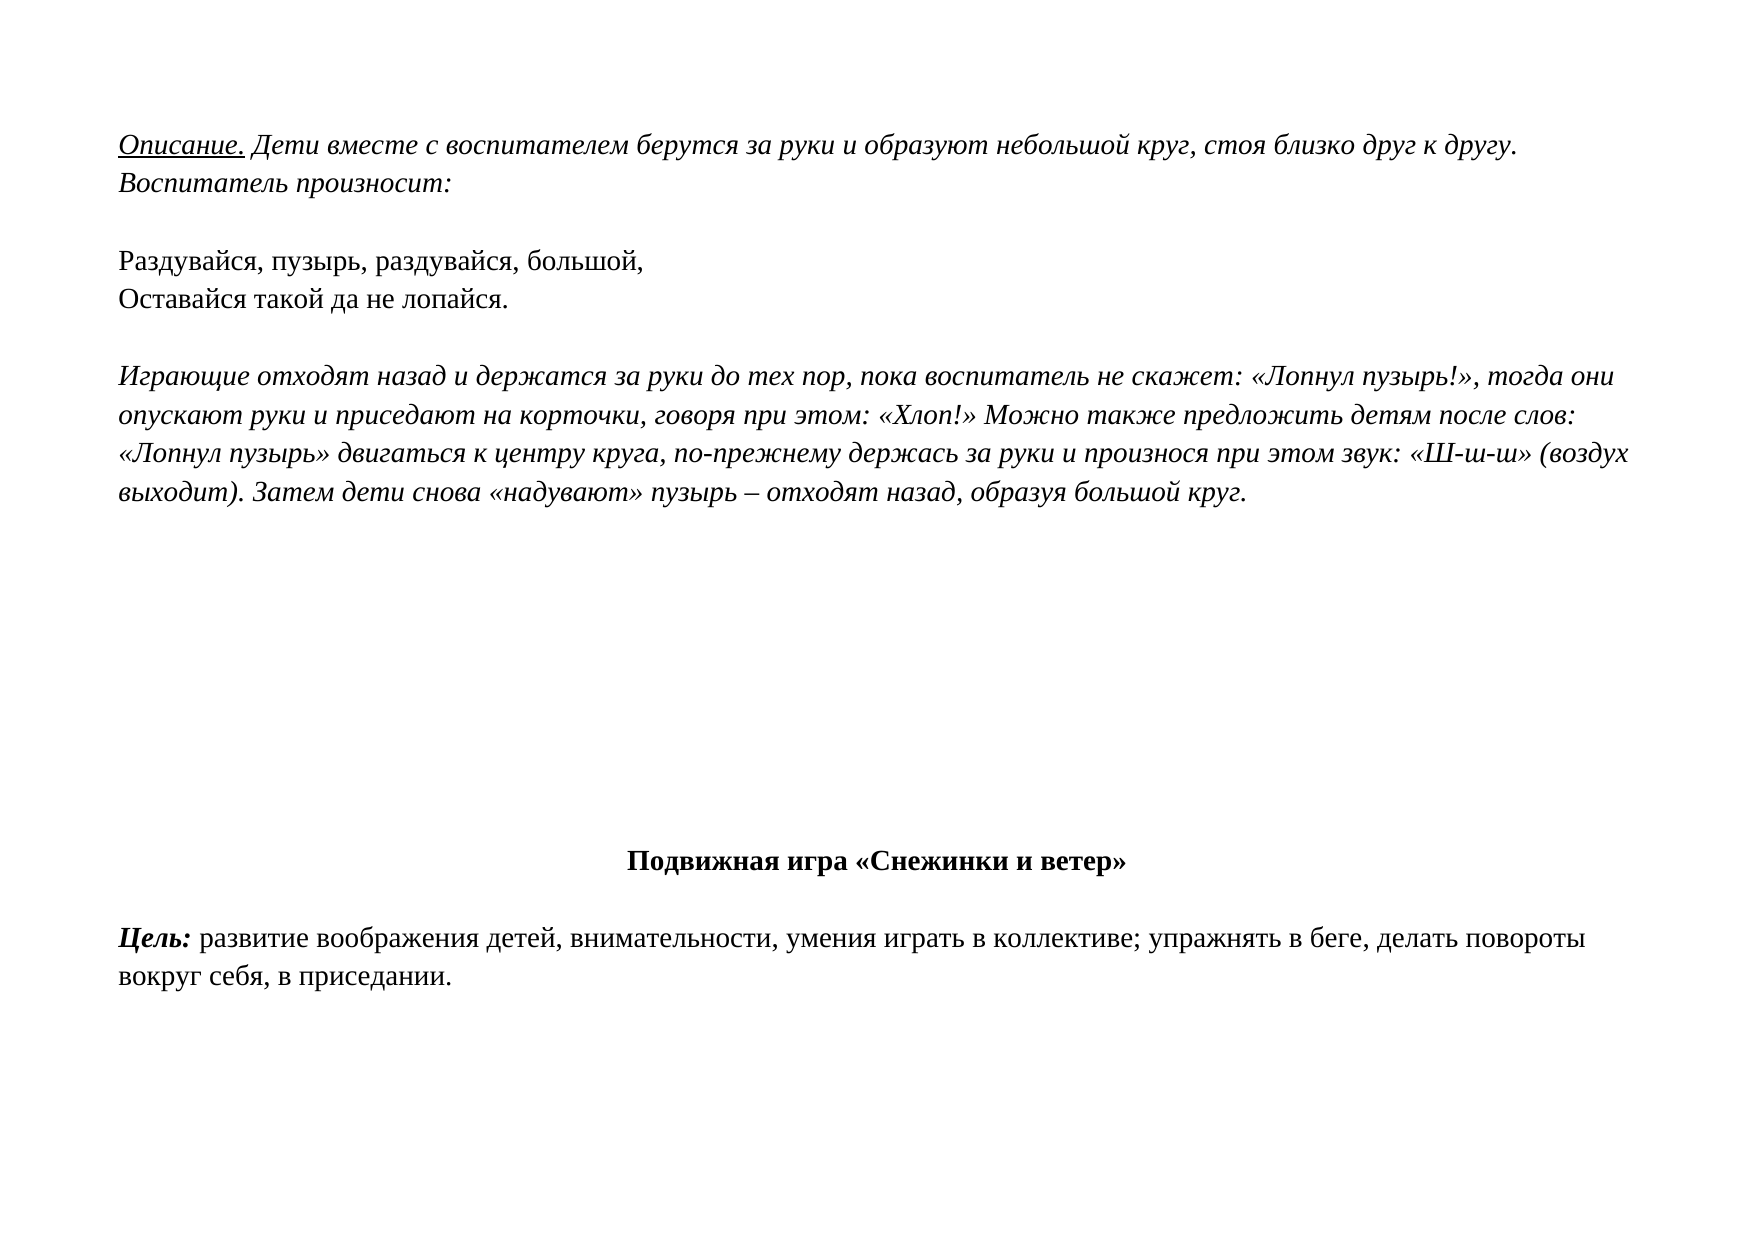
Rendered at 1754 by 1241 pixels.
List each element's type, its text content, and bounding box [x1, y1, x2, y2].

text Играющие отходят назад и держатся за руки до тех пор, пока воспитатель не скажет: «Лопнул пузырь!», тогда они опускают руки и приседают на корточки, говоря при этом: «Хлоп!» Можно также предложить детям после слов: «Лопнул пузырь» двигаться к центру круга, по-прежнему держась за руки и произнося при этом звук: «Ш-ш-ш» (воздух выходит). Затем дети снова «надувают» пузырь – отходят назад, образуя большой круг. [118, 358, 1636, 507]
text Описание. Дети вместе с воспитателем берутся за руки и образуют небольшой круг, стоя близко друг к другу. Воспитатель произносит: [118, 127, 1636, 199]
text Раздувайся, пузырь, раздувайся, большой, [118, 243, 1636, 276]
text Подвижная игра «Снежинки и ветер» [118, 843, 1636, 876]
text Цель: развитие воображения детей, внимательности, умения играть в коллективе; упражнять в беге, делать повороты вокруг себя, в приседании. [118, 920, 1636, 992]
text Оставайся такой да не лопайся. [118, 281, 1636, 315]
